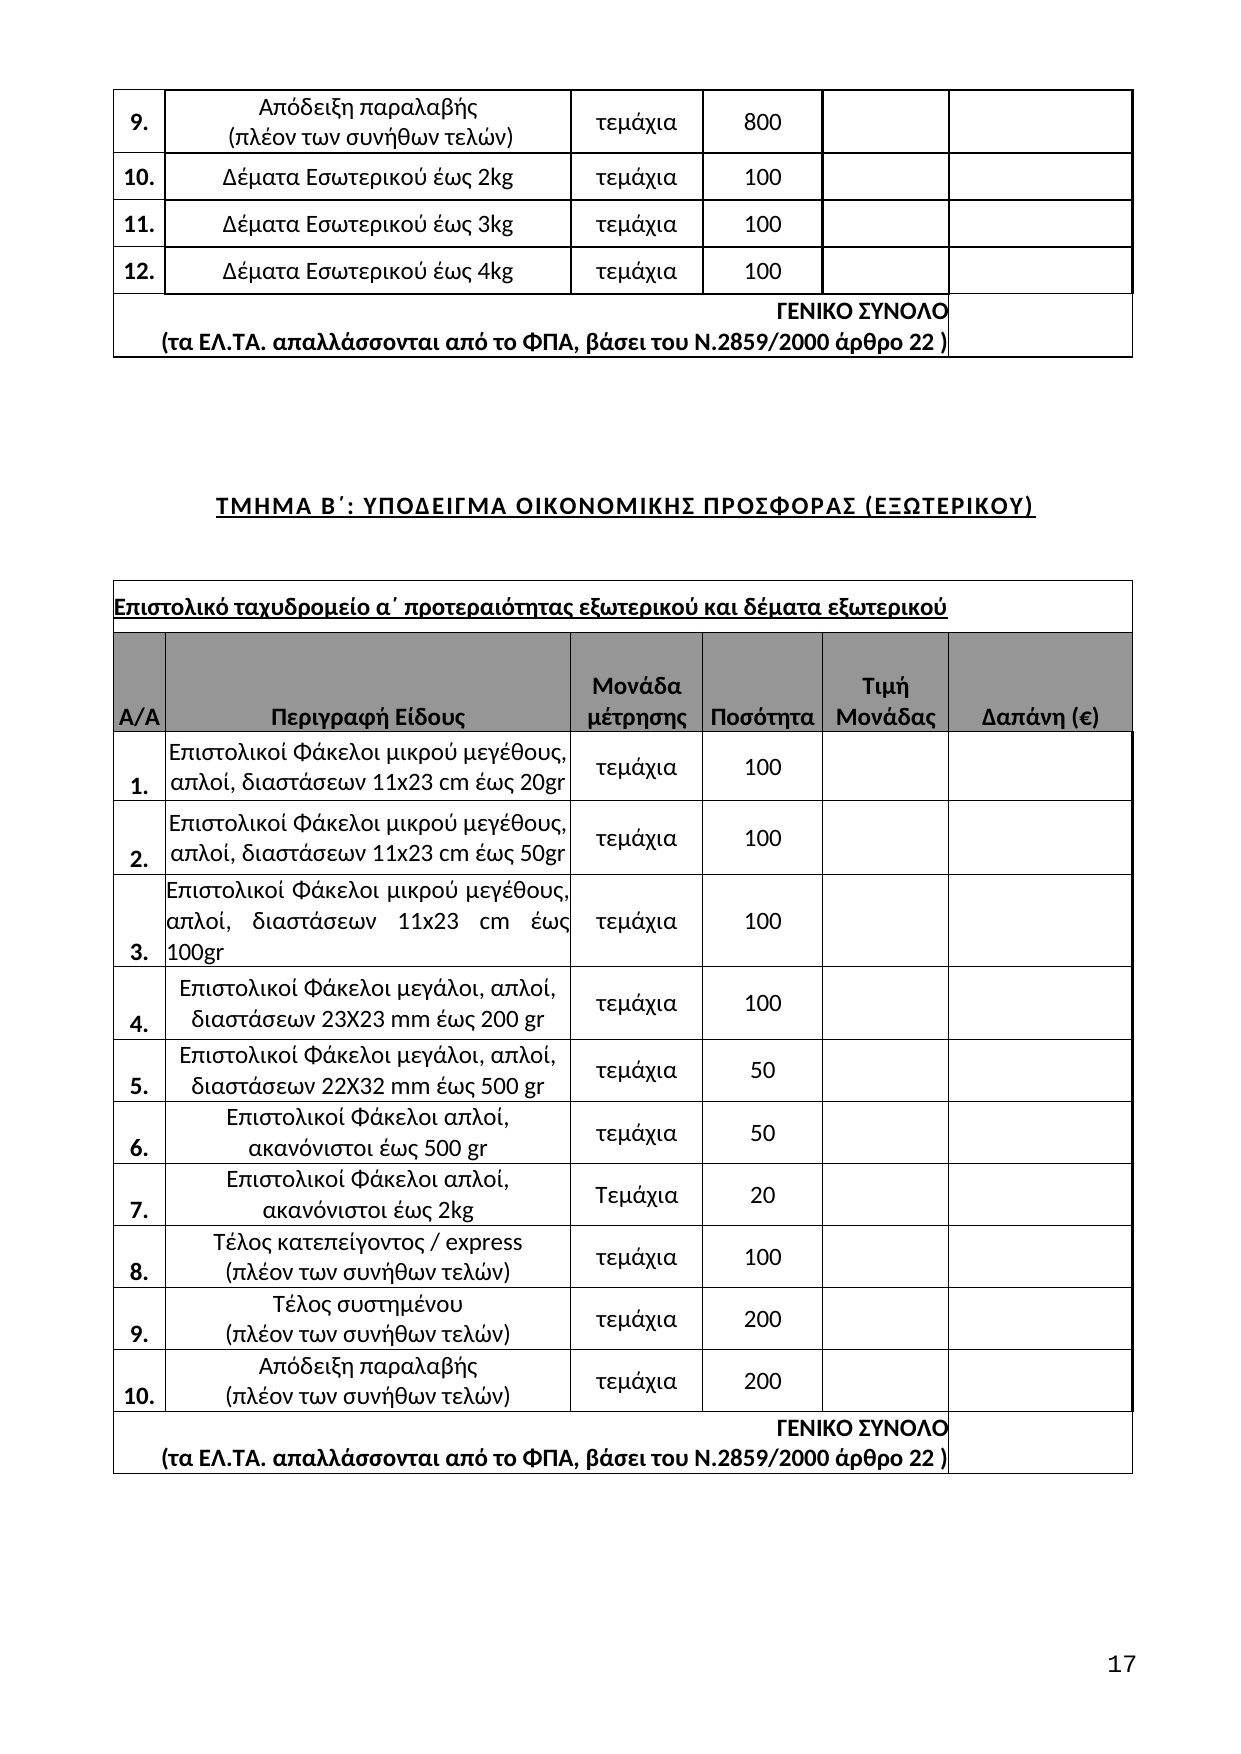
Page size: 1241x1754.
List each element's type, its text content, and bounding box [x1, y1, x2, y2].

table_cell 20 [703, 1164, 822, 1225]
table_cell Επιστολικοί Φάκελοι µικρού µεγέθους, απλοί, διαστάσεων 11x23 cm έως 50gr [166, 801, 570, 874]
table_cell 200 [703, 1350, 822, 1411]
table_cell [823, 1102, 948, 1163]
table_cell [949, 875, 1131, 966]
table_cell Επιστολικοί Φάκελοι µικρού µεγέθους, απλοί, διαστάσεων 11x23 cm έως 20gr [166, 732, 570, 800]
table_cell [949, 1350, 1131, 1411]
table_cell [949, 732, 1131, 800]
table_cell τεμάχια [572, 154, 702, 199]
table_cell Επιστολικοί Φάκελοι µεγάλοι, απλοί, διαστάσεων 23Χ23 mm έως 200 gr [166, 967, 570, 1038]
table_cell 200 [703, 1288, 822, 1349]
table_cell [950, 248, 1131, 293]
table_cell Απόδειξη παραλαβής (πλέον των συνήθων τελών) [166, 1350, 570, 1411]
table_cell [823, 1164, 948, 1225]
table_cell 50 [703, 1102, 822, 1163]
table_cell Τεμάχια [571, 1164, 702, 1225]
table_cell ∆έµατα Εσωτερικού έως 3kg [166, 201, 570, 246]
table_cell τεμάχια [571, 1102, 702, 1163]
table_cell 100 [703, 875, 822, 966]
table_cell Επιστολικοί Φάκελοι µεγάλοι, απλοί, διαστάσεων 22Χ32 mm έως 500 gr [166, 1040, 570, 1101]
table_cell 100 [703, 1226, 822, 1287]
table_cell ΓΕΝΙΚΟ ΣΥΝΟΛΟ (τα ΕΛ.ΤΑ. απαλλάσσονται από το ΦΠΑ, βάσει του Ν.2859/2000 άρθρο 22 ) [114, 294, 948, 356]
table_cell [823, 875, 948, 966]
table_cell [823, 1040, 948, 1101]
table_cell [823, 732, 948, 800]
table_cell τεμάχια [571, 1350, 702, 1411]
table_cell τεμάχια [572, 248, 702, 293]
table_cell [949, 1040, 1131, 1101]
table_cell 9. [114, 90, 164, 152]
table_cell τεμάχια [571, 732, 702, 800]
table_cell [823, 1226, 948, 1287]
table_cell [824, 91, 948, 152]
table_cell 8. [114, 1226, 165, 1287]
table_cell 3. [114, 875, 165, 966]
table_cell 11. [114, 200, 164, 246]
table_cell 5. [114, 1040, 165, 1101]
table_cell 100 [703, 801, 822, 874]
table_cell ∆έµατα Εσωτερικού έως 4kg [166, 248, 570, 293]
table_header Επιστολικό ταχυδρομείο α΄ προτεραιότητας εξωτερικού και δέματα εξωτερικού [114, 581, 1132, 632]
subtitle ΤΜΗΜΑ Β΄: ΥΠΟΔΕΙΓΜΑ ΟΙΚΟΝΟΜΙΚΗΣ ΠΡΟΣΦΟΡΑΣ (ΕΞΩΤΕΡΙΚΟΥ) [112, 490, 1137, 521]
table_cell τεμάχια [572, 201, 702, 246]
table_cell 100 [704, 154, 821, 199]
table_cell 10. [114, 1350, 165, 1411]
table_cell Επιστολικοί Φάκελοι απλοί, ακανόνιστοι έως 500 gr [166, 1102, 570, 1163]
table_cell [949, 801, 1131, 874]
table_cell τεμάχια [571, 875, 702, 966]
table_cell [823, 801, 948, 874]
table_cell ΓΕΝΙΚΟ ΣΥΝΟΛΟ (τα ΕΛ.ΤΑ. απαλλάσσονται από το ΦΠΑ, βάσει του Ν.2859/2000 άρθρο 22 ) [114, 1412, 948, 1473]
table_cell 10. [114, 153, 164, 199]
table_cell τεμάχια [571, 801, 702, 874]
table_cell Μονάδα μέτρησης [571, 633, 702, 731]
table_cell Περιγραφή Είδους [166, 633, 570, 731]
table_cell [950, 154, 1131, 199]
table_cell [949, 967, 1131, 1038]
table_cell 6. [114, 1102, 165, 1163]
table_cell [823, 1350, 948, 1411]
table_cell 1. [114, 732, 165, 800]
table_cell [949, 1412, 1132, 1473]
table_cell [950, 91, 1131, 152]
table_cell [949, 1226, 1131, 1287]
table_cell 100 [704, 248, 821, 293]
table_cell [824, 201, 948, 246]
table_cell [949, 1164, 1131, 1225]
table_cell Απόδειξη παραλαβής (πλέον των συνήθων τελών) [166, 91, 570, 152]
table_cell Επιστολικοί Φάκελοι απλοί, ακανόνιστοι έως 2kg [166, 1164, 570, 1225]
table_cell [824, 154, 948, 199]
table_cell 2. [114, 801, 165, 874]
table_cell Επιστολικοί Φάκελοι µικρού μεγέθους, απλοί, διαστάσεων 11x23 cm έως 100gr [166, 875, 570, 966]
table_cell τεμάχια [571, 1040, 702, 1101]
table_cell Α/Α [114, 633, 165, 731]
table_cell 100 [704, 201, 821, 246]
table_cell [950, 201, 1131, 246]
table_cell τεμάχια [571, 1226, 702, 1287]
table_cell [823, 967, 948, 1038]
table_cell [949, 1288, 1131, 1349]
table_cell τεμάχια [572, 91, 702, 152]
table_cell Τέλος συστηµένου (πλέον των συνήθων τελών) [166, 1288, 570, 1349]
table_cell 100 [703, 967, 822, 1038]
table_cell 12. [114, 247, 164, 293]
table_cell Ποσότητα [703, 633, 822, 731]
table_cell 50 [703, 1040, 822, 1101]
table_cell [823, 1288, 948, 1349]
table_cell [824, 248, 948, 293]
table_cell [949, 1102, 1131, 1163]
table_cell ∆έµατα Εσωτερικού έως 2kg [166, 154, 570, 199]
table_cell 100 [703, 732, 822, 800]
table_cell τεμάχια [571, 967, 702, 1038]
table_cell 9. [114, 1288, 165, 1349]
table_cell 4. [114, 967, 165, 1038]
table_cell [949, 294, 1132, 356]
table_cell Τιμή Μονάδας [823, 633, 948, 731]
table_cell 800 [704, 91, 821, 152]
table_cell Δαπάνη (€) [949, 633, 1132, 731]
table_cell Τέλος κατεπείγοντος / express (πλέον των συνήθων τελών) [166, 1226, 570, 1287]
table_cell 7. [114, 1164, 165, 1225]
table_cell τεμάχια [571, 1288, 702, 1349]
